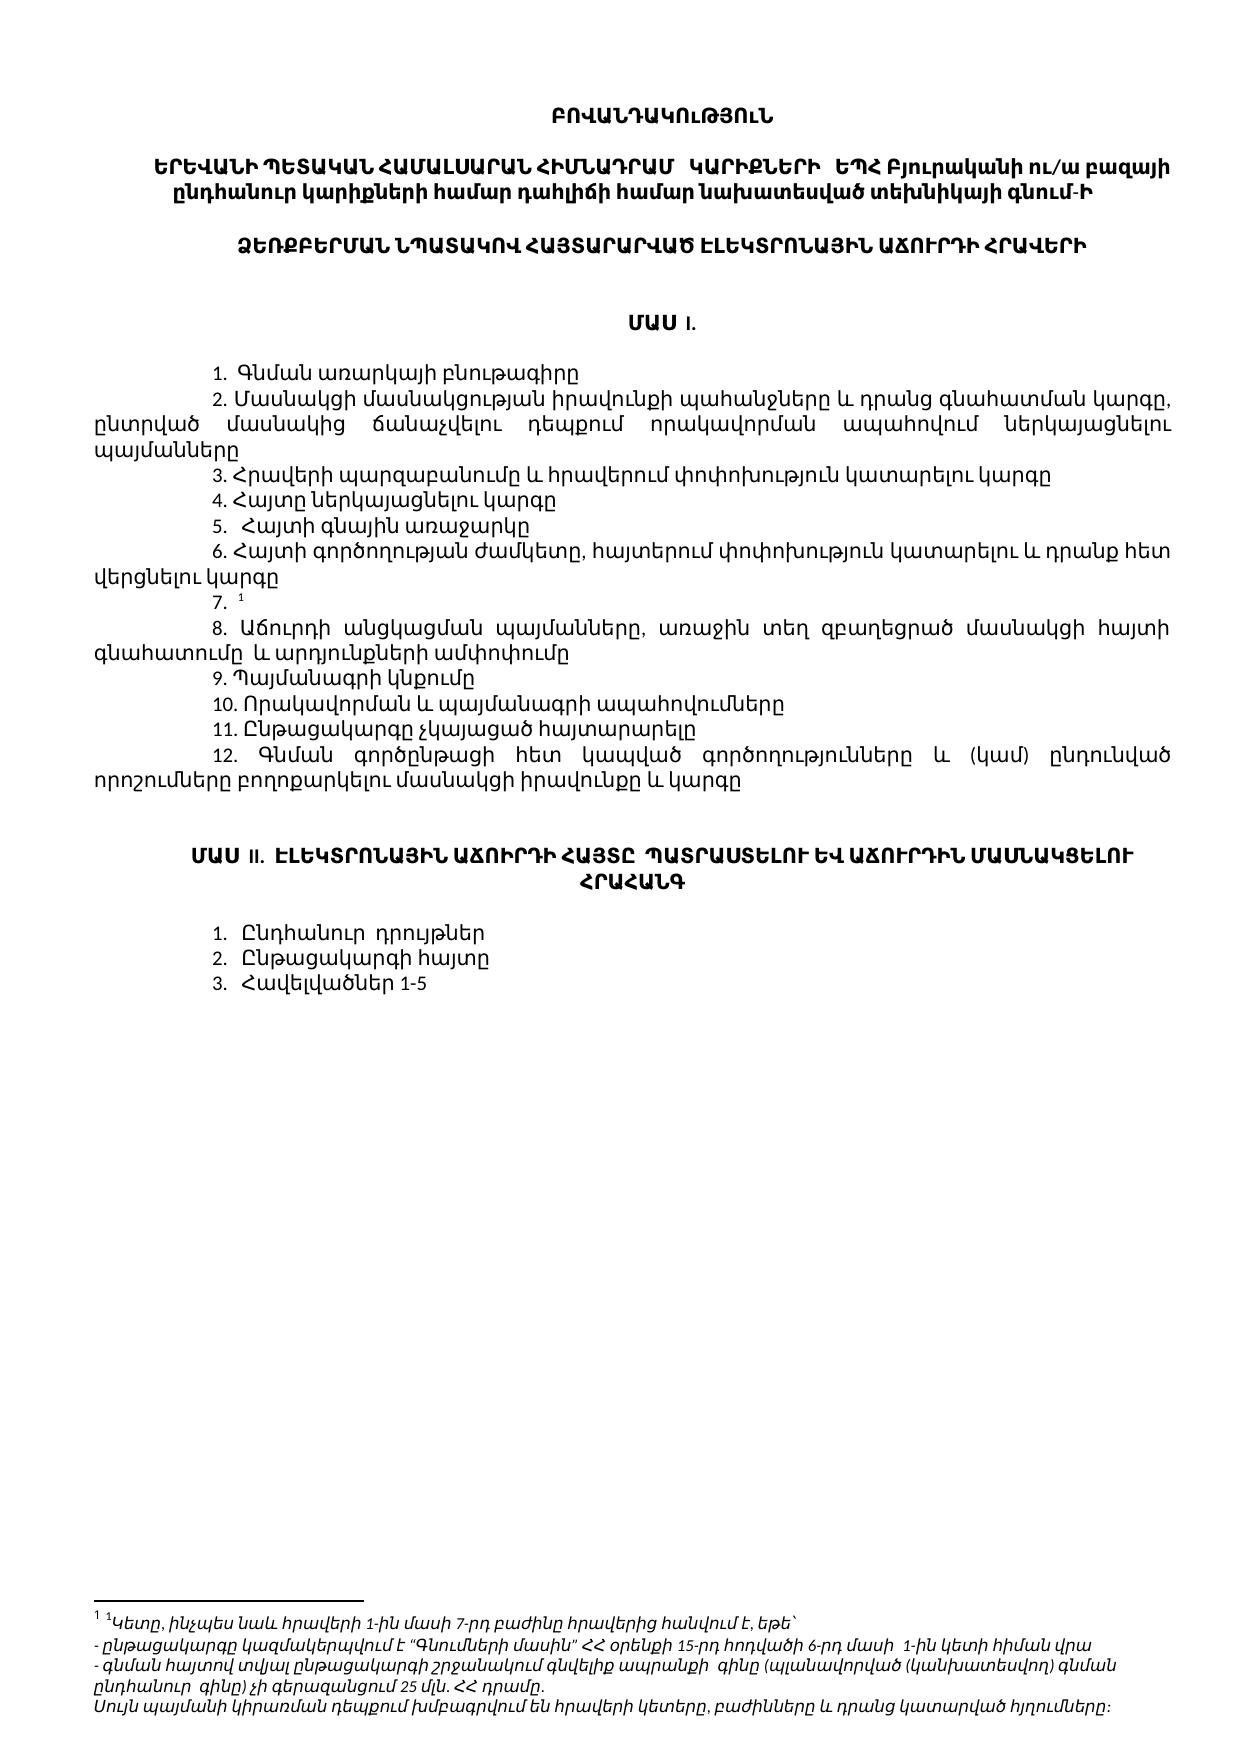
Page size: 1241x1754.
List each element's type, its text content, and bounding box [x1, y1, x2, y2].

text ԲՈՎԱՆԴԱԿՈւԹՅՈւՆ [94, 103, 1171, 128]
text 1. Գնման առարկայի բնութագիրը [94, 361, 1171, 386]
text 8. Աճուրդի անցկացման պայմանները, առաջին տեղ զբաղեցրած մասնակցի հայտի գնահատումը և արդյունքների ամփոփումը [94, 615, 1171, 666]
text ՄԱՍ I. [94, 310, 1171, 335]
text 3. Հրավերի պարզաբանումը և հրավերում փոփոխություն կատարելու կարգը [94, 462, 1171, 488]
text 5. Հայտի գնային առաջարկը [94, 513, 1171, 538]
text 3. Հավելվածներ 1-5 [94, 971, 1171, 996]
text 2. Մասնակցի մասնակցության իրավունքի պահանջները և դրանց գնահատման կարգը, ընտրված մասնակից ճանաչվելու դեպքում որակավորման ապահովում ներկայացնելու պայմանները [94, 386, 1171, 462]
text 12. Գնման գործընթացի հետ կապված գործողությունները և (կամ) ընդունված որոշումները բողոքարկելու մասնակցի իրավունքը և կարգը [94, 742, 1171, 793]
text 9. Պայմանագրի կնքումը [94, 666, 1171, 691]
text 6. Հայտի գործողության ժամկետը, հայտերում փոփոխություն կատարելու և դրանք հետ վերցնելու կարգը [94, 538, 1171, 589]
text ՁԵՌՔԲԵՐՄԱՆ ՆՊԱՏԱԿՈՎ ՀԱՅՏԱՐԱՐՎԱԾ ԷԼԵԿՏՐՈՆԱՅԻՆ ԱՃՈՒՐԴԻ ՀՐԱՎԵՐԻ [94, 233, 1171, 259]
text 2. Ընթացակարգի հայտը [94, 945, 1171, 971]
text 1. Ընդհանուր դրույթներ [94, 920, 1171, 945]
text 4. Հայտը ներկայացնելու կարգը [94, 488, 1171, 513]
text ԵՐԵՎԱՆԻ ՊԵՏԱԿԱՆ ՀԱՄԱԼՍԱՐԱՆ ՀԻՄՆԱԴՐԱՄ ԿԱՐԻՔՆԵՐԻ ԵՊՀ Բյուրականի ու/ա բազայի ընդհանուր կարիքների համար դահլիճի համար նախատեսված տեխնիկայի գնում-Ի [94, 154, 1171, 205]
text 10. Որակավորման և պայմանագրի ապահովումները [94, 691, 1171, 716]
text ՄԱՍ II. ԷԼԵԿՏՐՈՆԱՅԻՆ ԱՃՈԻՐԴԻ ՀԱՅՏԸ ՊԱՏՐԱՍՏԵԼՈՒ ԵՎ ԱՃՈՒՐԴԻՆ ՄԱՍՆԱԿՑԵԼՈՒ ՀՐԱՀԱՆԳ [94, 843, 1171, 894]
text 11. Ընթացակարգը չկայացած հայտարարելը [94, 716, 1171, 742]
text 7. 1 [94, 589, 1171, 615]
